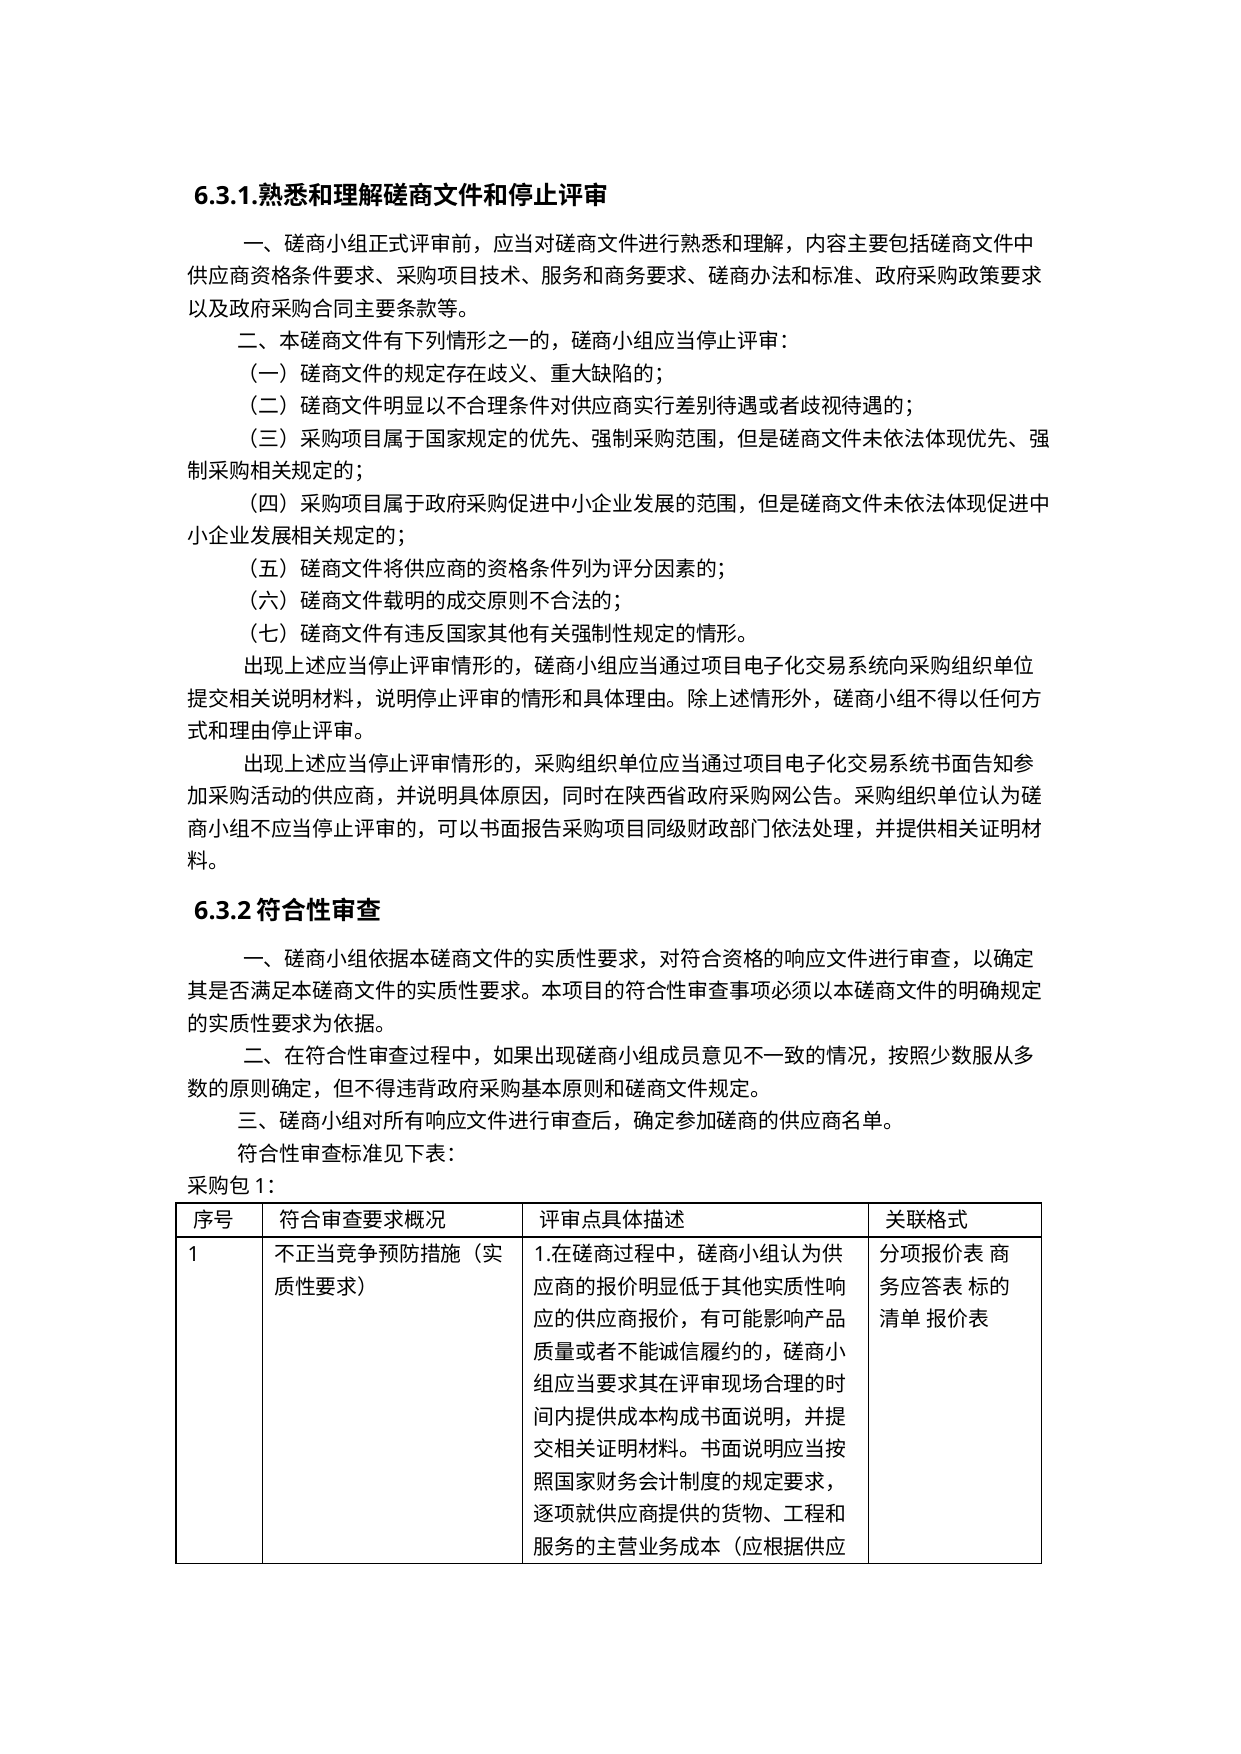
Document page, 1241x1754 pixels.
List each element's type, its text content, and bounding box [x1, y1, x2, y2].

text 一、磋商小组依据本磋商文件的实质性要求，对符合资格的响应文件进行审查，以确定其是否满足本磋商文件的实质性要求。本项目的符合性审查事项必须以本磋商文件的明确规定的实质性要求为依据。 [187, 942, 1053, 1039]
table_header 关联格式 [869, 1204, 1041, 1236]
text 出现上述应当停止评审情形的，采购组织单位应当通过项目电子化交易系统书面告知参加采购活动的供应商，并说明具体原因，同时在陕西省政府采购网公告。采购组织单位认为磋商小组不应当停止评审的，可以书面报告采购项目同级财政部门依法处理，并提供相关证明材料。 [187, 747, 1053, 877]
text （五）磋商文件将供应商的资格条件列为评分因素的； [187, 552, 1053, 584]
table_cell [523, 1238, 868, 1563]
table_header 评审点具体描述 [523, 1204, 868, 1236]
table_cell 不正当竞争预防措施（实质性要求） [263, 1238, 522, 1563]
text （一）磋商文件的规定存在歧义、重大缺陷的； [187, 357, 1053, 389]
text 三、磋商小组对所有响应文件进行审查后，确定参加磋商的供应商名单。 [187, 1104, 1053, 1137]
text 二、在符合性审查过程中，如果出现磋商小组成员意见不一致的情况，按照少数服从多数的原则确定，但不得违背政府采购基本原则和磋商文件规定。 [187, 1039, 1053, 1104]
table_header 符合审查要求概况 [263, 1204, 522, 1236]
text （七）磋商文件有违反国家其他有关强制性规定的情形。 [187, 617, 1053, 649]
text 采购包1： [187, 1169, 1053, 1202]
text 6.3.1.熟悉和理解磋商文件和停止评审 [187, 162, 1053, 227]
table_header 序号 [177, 1204, 262, 1236]
text （二）磋商文件明显以不合理条件对供应商实行差别待遇或者歧视待遇的； [187, 389, 1053, 422]
text 出现上述应当停止评审情形的，磋商小组应当通过项目电子化交易系统向采购组织单位提交相关说明材料，说明停止评审的情形和具体理由。除上述情形外，磋商小组不得以任何方式和理由停止评审。 [187, 649, 1053, 747]
text （四）采购项目属于政府采购促进中小企业发展的范围，但是磋商文件未依法体现促进中小企业发展相关规定的； [187, 487, 1053, 552]
table_cell 1 [177, 1238, 262, 1563]
text （六）磋商文件载明的成交原则不合法的； [187, 584, 1053, 617]
text （三）采购项目属于国家规定的优先、强制采购范围，但是磋商文件未依法体现优先、强制采购相关规定的； [187, 422, 1053, 487]
text 二、本磋商文件有下列情形之一的，磋商小组应当停止评审： [187, 324, 1053, 357]
text 一、磋商小组正式评审前，应当对磋商文件进行熟悉和理解，内容主要包括磋商文件中供应商资格条件要求、采购项目技术、服务和商务要求、磋商办法和标准、政府采购政策要求以及政府采购合同主要条款等。 [187, 227, 1053, 324]
text 6.3.2符合性审查 [187, 877, 1053, 942]
text 符合性审查标准见下表： [187, 1137, 1053, 1169]
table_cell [869, 1238, 1041, 1563]
